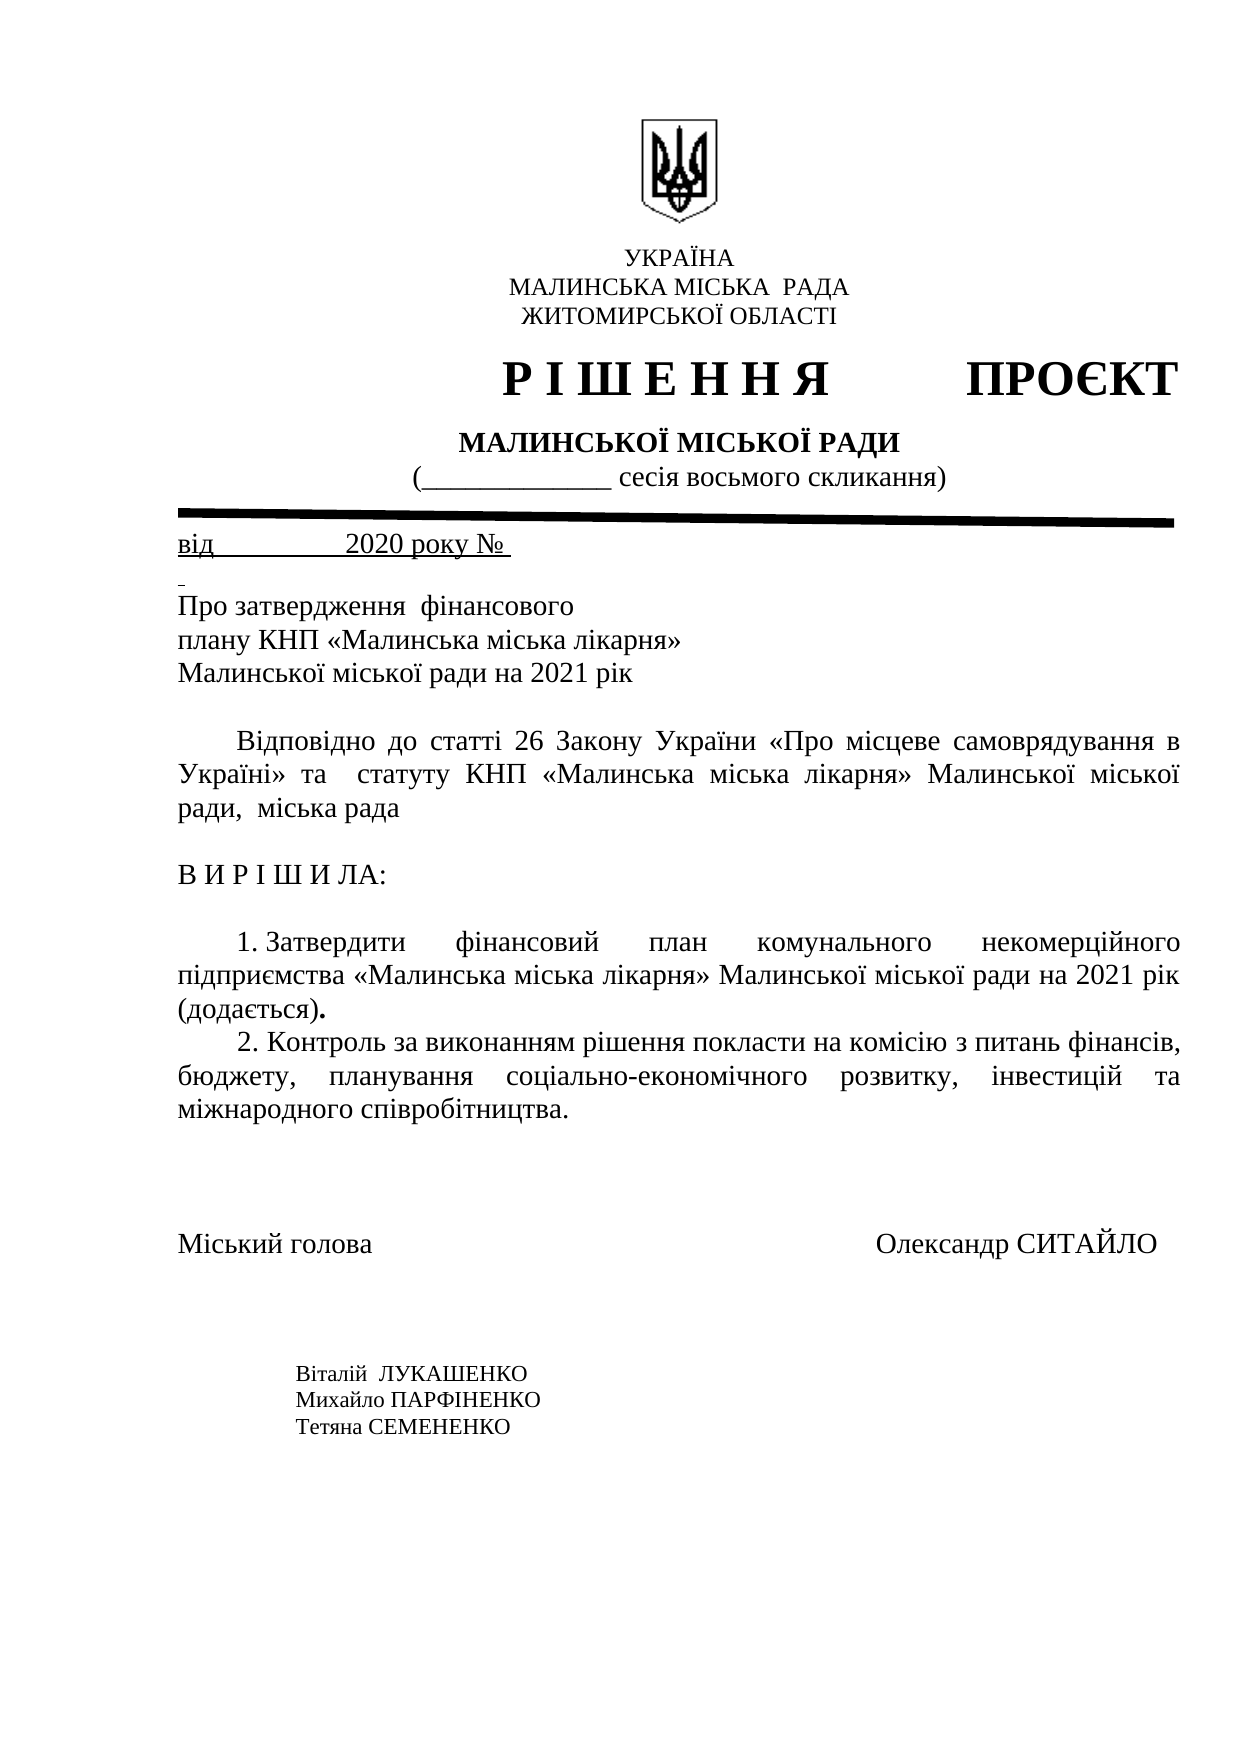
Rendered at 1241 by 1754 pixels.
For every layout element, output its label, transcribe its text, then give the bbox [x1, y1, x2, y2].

text 2. Контроль за виконанням рішення покласти на комісію з питань фінансів, бюджету, планування соціально-економічного розвитку, інвестицій та міжнародного співробітництва. [177, 1024, 1181, 1125]
text від 2020 року № [177, 526, 1181, 560]
text малинської МІСЬКОЇ ради [177, 426, 1181, 459]
text Малинської міської ради на 2021 рік [177, 656, 1181, 689]
text В И Р І Ш И ЛА: [177, 857, 1181, 890]
text Тетяна СЕМЕНЕНКО [177, 1413, 1181, 1439]
text УКРАЇНА [177, 243, 1181, 272]
text (_____________ сесія восьмого скликання) [177, 459, 1181, 493]
text Віталій ЛУКАШЕНКО [177, 1360, 1181, 1386]
text Михайло ПАРФІНЕНКО [177, 1386, 1181, 1413]
picture [635, 118, 723, 225]
text Відповідно до статті 26 Закону України «Про місцеве самоврядування в Україні» та статуту КНП «Малинська міська лікарня» Малинської міської ради, міська рада [177, 723, 1181, 823]
text Про затвердження фінансового [177, 588, 1181, 622]
text 1. Затвердити фінансовий план комунального некомерційного підприємства «Малинська міська лікарня» Малинської міської ради на 2021 рік (додається). [177, 924, 1181, 1024]
text Р І Ш Е Н Н я ПРОЄКТ [177, 349, 1181, 406]
text ЖИТОМИРСЬКОЇ ОБЛАСТІ [177, 301, 1181, 330]
text плану КНП «Малинська міська лікарня» [177, 622, 1181, 656]
text Міський голова Олександр СИТАЙЛО [177, 1226, 1181, 1259]
text МАЛИНСЬКА МІСЬКА РАДА [177, 272, 1181, 301]
